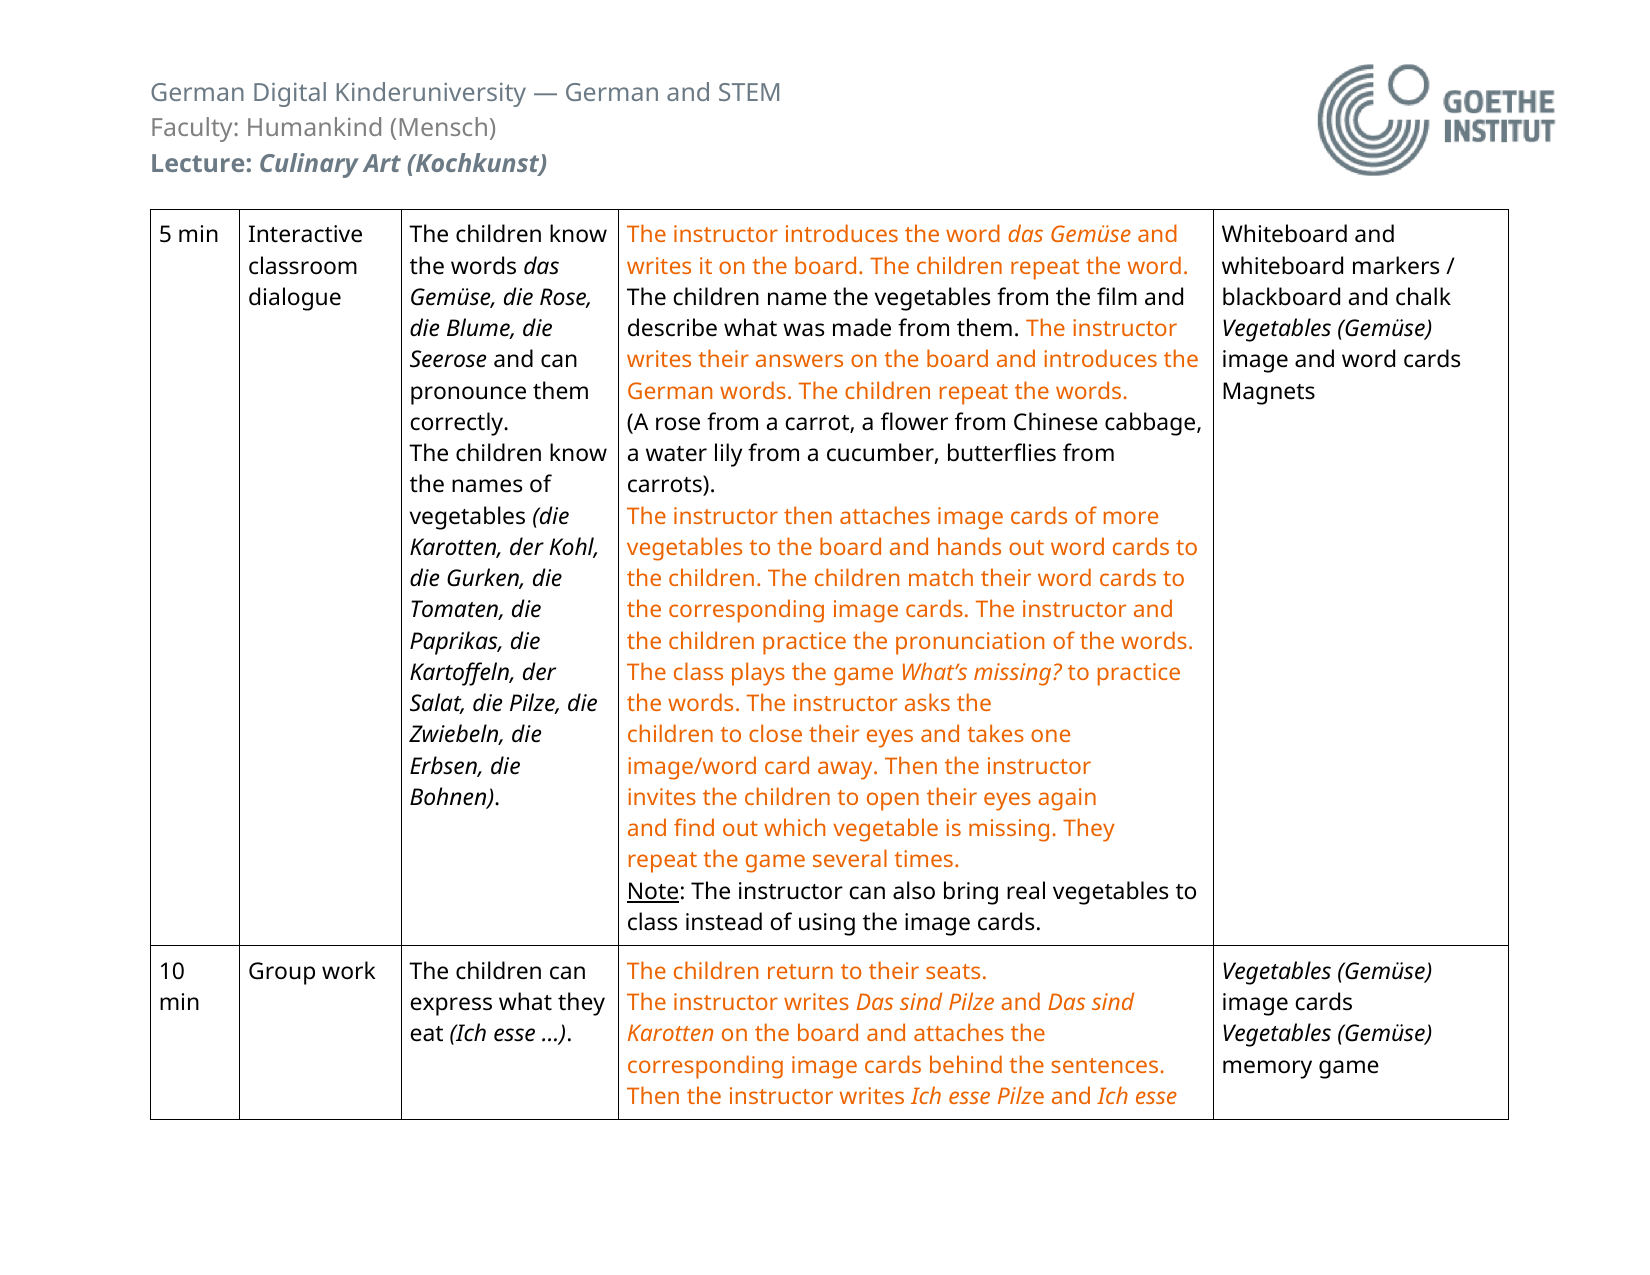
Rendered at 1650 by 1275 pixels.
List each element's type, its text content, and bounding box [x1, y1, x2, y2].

table_cell Group work [240, 946, 401, 1119]
table_cell 5 min [151, 210, 239, 945]
table_cell 10 min [151, 946, 239, 1119]
table_cell The children know the words das Gemüse, die Rose, die Blume, die Seerose and can pronounce them correctly. The children know the names of vegetables (die Karotten, der Kohl, die Gurken, die Tomaten, die Paprikas, die Kartoffeln, der Salat, die Pilze, die Zwiebeln, die Erbsen, die Bohnen). [402, 210, 618, 945]
table_cell The instructor introduces the word das Gemüse and writes it on the board. The children repeat the word. The children name the vegetables from the film and describe what was made from them. The instructor writes their answers on the board and introduces the German words. The children repeat the words. (A rose from a carrot, a flower from Chinese cabbage, a water lily from a cucumber, butterflies from carrots). The instructor then attaches image cards of more vegetables to the board and hands out word cards to the children. The children match their word cards to the corresponding image cards. The instructor and the children practice the pronunciation of the words. The class plays the game What’s missing? to practice the words. The instructor asks the children to close their eyes and takes one image/word card away. Then the instructor invites the children to open their eyes again and find out which vegetable is missing. They repeat the game several times. Note: The instructor can also bring real vegetables to class instead of using the image cards. [619, 210, 1213, 945]
table_cell Whiteboard and whiteboard markers / blackboard and chalk Vegetables (Gemüse) image and word cards Magnets [1214, 210, 1508, 945]
table_cell Vegetables (Gemüse) image cards Vegetables (Gemüse) memory game [1214, 946, 1508, 1119]
picture [1298, 59, 1582, 191]
table_cell Interactive classroom dialogue [240, 210, 401, 945]
table_cell The children can express what they eat (Ich esse …). [402, 946, 618, 1119]
